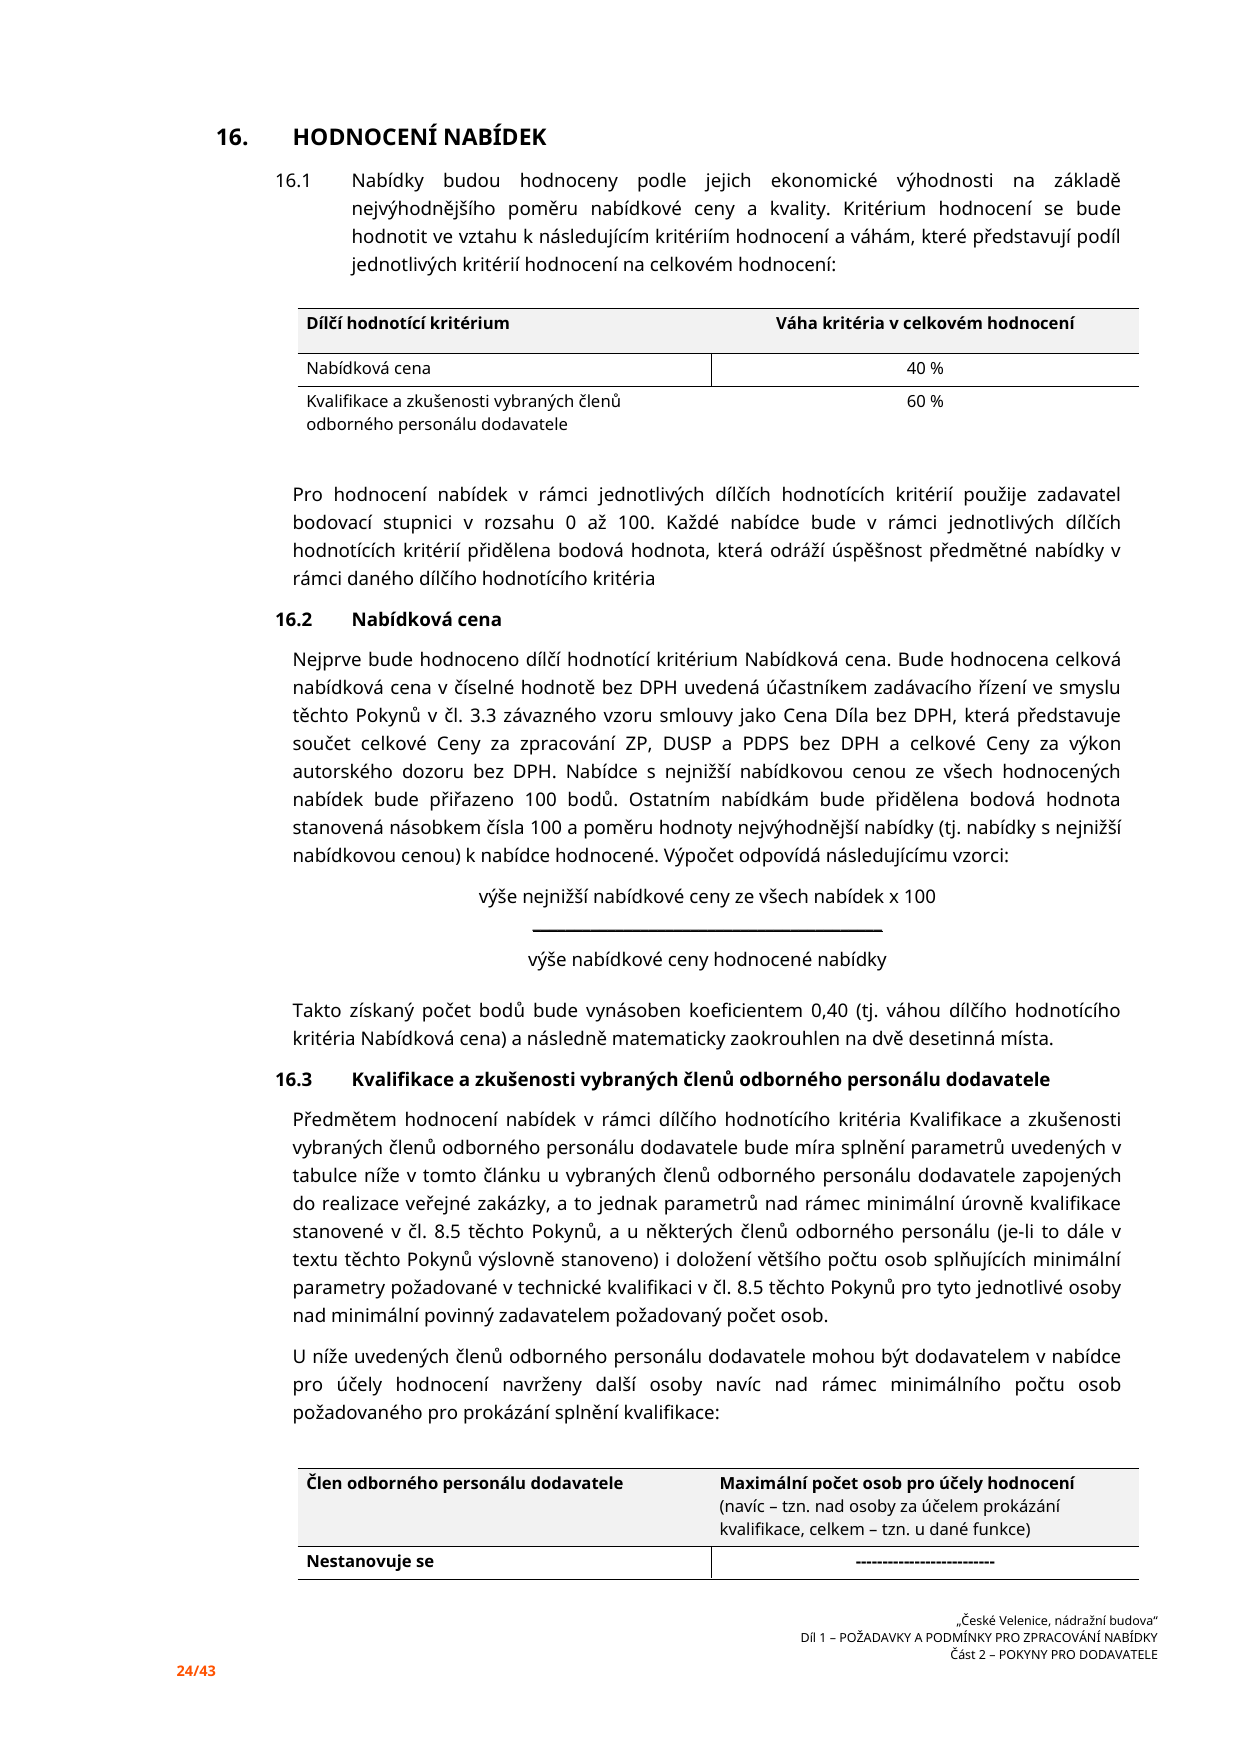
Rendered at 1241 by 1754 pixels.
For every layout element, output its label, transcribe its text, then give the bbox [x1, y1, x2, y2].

table_cell Kvalifikace a zkušenosti vybraných členů odborného personálu dodavatele [298, 387, 711, 441]
text Nabídková cena [275, 606, 1122, 632]
list Předmětem hodnocení nabídek v rámci dílčího hodnotícího kritéria Kvalifikace a zkušenosti vybraných členů odborného personálu dodavatele bude míra splnění parametrů uvedených v tabulce níže v tomto článku u vybraných členů odborného personálu dodavatele zapojených do realizace veřejné zakázky, a to jednak parametrů nad rámec minimální úrovně kvalifikace stanovené v čl. 8.5 těchto Pokynů, a u některých členů odborného personálu (je-li to dále v textu těchto Pokynů výslovně stanoveno) i doložení většího počtu osob splňujících minimální parametry požadované v technické kvalifikaci v čl. 8.5 těchto Pokynů pro tyto jednotlivé osoby nad minimální povinný zadavatelem požadovaný počet osob. [292, 1106, 1122, 1328]
table_header Člen odborného personálu dodavatele [298, 1469, 711, 1546]
list Pro hodnocení nabídek v rámci jednotlivých dílčích hodnotících kritérií použije zadavatel bodovací stupnici v rozsahu 0 až 100. Každé nabídce bude v rámci jednotlivých dílčích hodnotících kritérií přidělena bodová hodnota, která odráží úspěšnost předmětné nabídky v rámci daného dílčího hodnotícího kritéria [292, 481, 1122, 591]
list výše nejnižší nabídkové ceny ze všech nabídek x 100 [292, 883, 1122, 909]
list výše nabídkové ceny hodnocené nabídky [292, 947, 1122, 972]
table_cell -------------------------- [712, 1547, 1139, 1578]
list Nejprve bude hodnoceno dílčí hodnotící kritérium Nabídková cena. Bude hodnocena celková nabídková cena v číselné hodnotě bez DPH uvedená účastníkem zadávacího řízení ve smyslu těchto Pokynů v čl. 3.3 závazného vzoru smlouvy jako Cena Díla bez DPH, která představuje součet celkové Ceny za zpracování ZP, DUSP a PDPS bez DPH a celkové Ceny za výkon autorského dozoru bez DPH. Nabídce s nejnižší nabídkovou cenou ze všech hodnocených nabídek bude přiřazeno 100 bodů. Ostatním nabídkám bude přidělena bodová hodnota stanovená násobkem čísla 100 a poměru hodnoty nejvýhodnější nabídky (tj. nabídky s nejnižší nabídkovou cenou) k nabídce hodnocené. Výpočet odpovídá následujícímu vzorci: [292, 647, 1122, 868]
table_header Dílčí hodnotící kritérium [298, 309, 711, 353]
list U níže uvedených členů odborného personálu dodavatele mohou být dodavatelem v nabídce pro účely hodnocení navrženy další osoby navíc nad rámec minimálního počtu osob požadovaného pro prokázání splnění kvalifikace: [292, 1343, 1122, 1424]
list Takto získaný počet bodů bude vynásoben koeficientem 0,40 (tj. váhou dílčího hodnotícího kritéria Nabídková cena) a následně matematicky zaokrouhlen na dvě desetinná místa. [292, 997, 1122, 1051]
table_cell Nabídková cena [298, 354, 711, 386]
table_header Maximální počet osob pro účely hodnocení (navíc – tzn. nad osoby za účelem prokázání kvalifikace, celkem – tzn. u dané funkce) [711, 1469, 1139, 1546]
table_cell Nestanovuje se [298, 1547, 711, 1578]
text Nabídky budou hodnoceny podle jejich ekonomické výhodnosti na základě nejvýhodnějšího poměru nabídkové ceny a kvality. Kritérium hodnocení se bude hodnotit ve vztahu k následujícím kritériím hodnocení a váhám, které představují podíl jednotlivých kritérií hodnocení na celkovém hodnocení: [275, 167, 1122, 277]
text Kvalifikace a zkušenosti vybraných členů odborného personálu dodavatele [275, 1066, 1122, 1091]
table_header Váha kritéria v celkovém hodnocení [711, 309, 1139, 353]
table_cell 60 % [711, 387, 1139, 441]
text HODNOCENÍ NABÍDEK [216, 121, 1122, 152]
list __________________________________________ [292, 909, 1122, 934]
table_cell 40 % [712, 354, 1139, 386]
